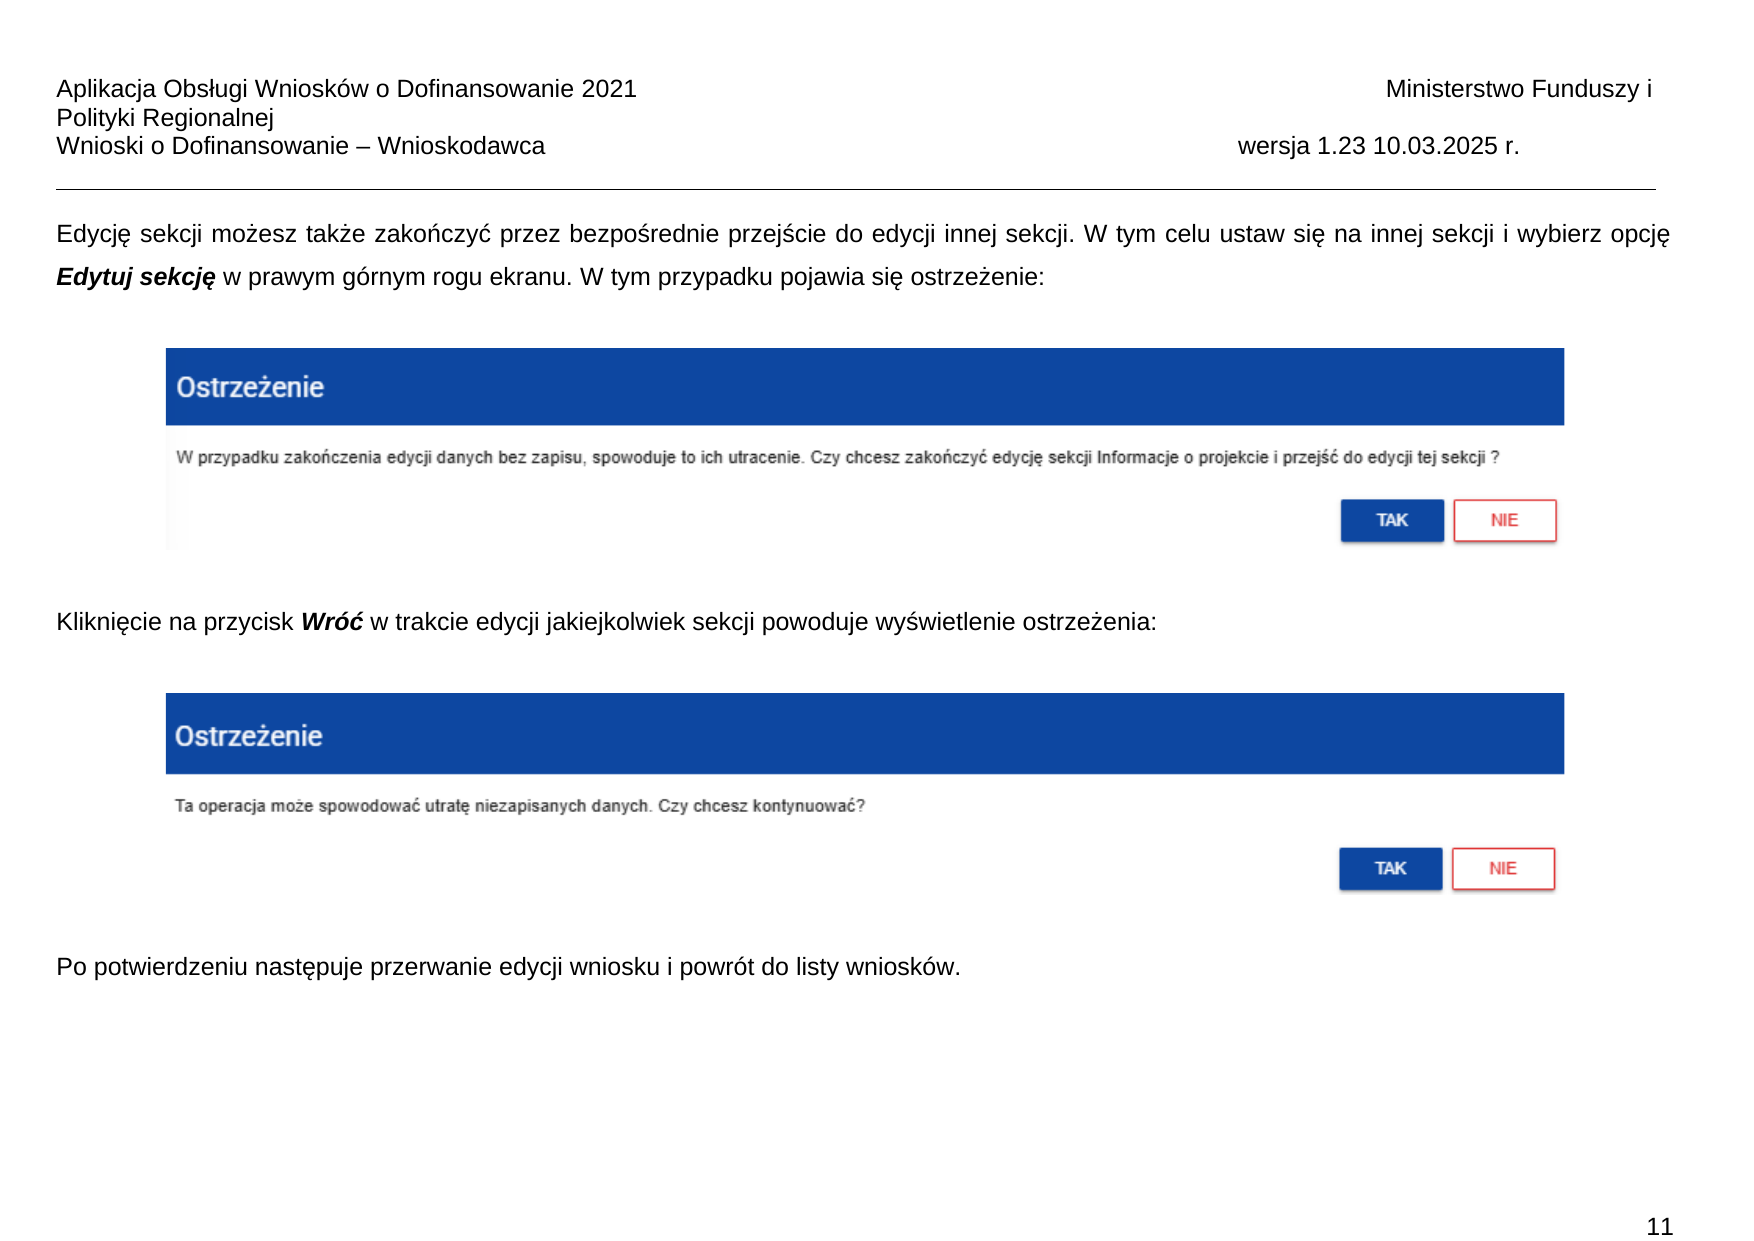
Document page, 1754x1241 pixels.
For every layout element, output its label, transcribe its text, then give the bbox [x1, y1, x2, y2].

text Kliknięcie na przycisk Wróć w trakcie edycji jakiejkolwiek sekcji powoduje wyświetlenie ostrzeżenia: [56, 607, 1674, 636]
text Edycję sekcji możesz także zakończyć przez bezpośrednie przejście do edycji innej sekcji. W tym celu ustaw się na innej sekcji i wybierz opcję Edytuj sekcję w prawym górnym rogu ekranu. W tym przypadku pojawia się ostrzeżenie: [56, 219, 1674, 291]
text Po potwierdzeniu następuje przerwanie edycji wniosku i powrót do listy wniosków. [56, 952, 1674, 981]
picture [165, 693, 1565, 895]
picture [165, 348, 1565, 550]
